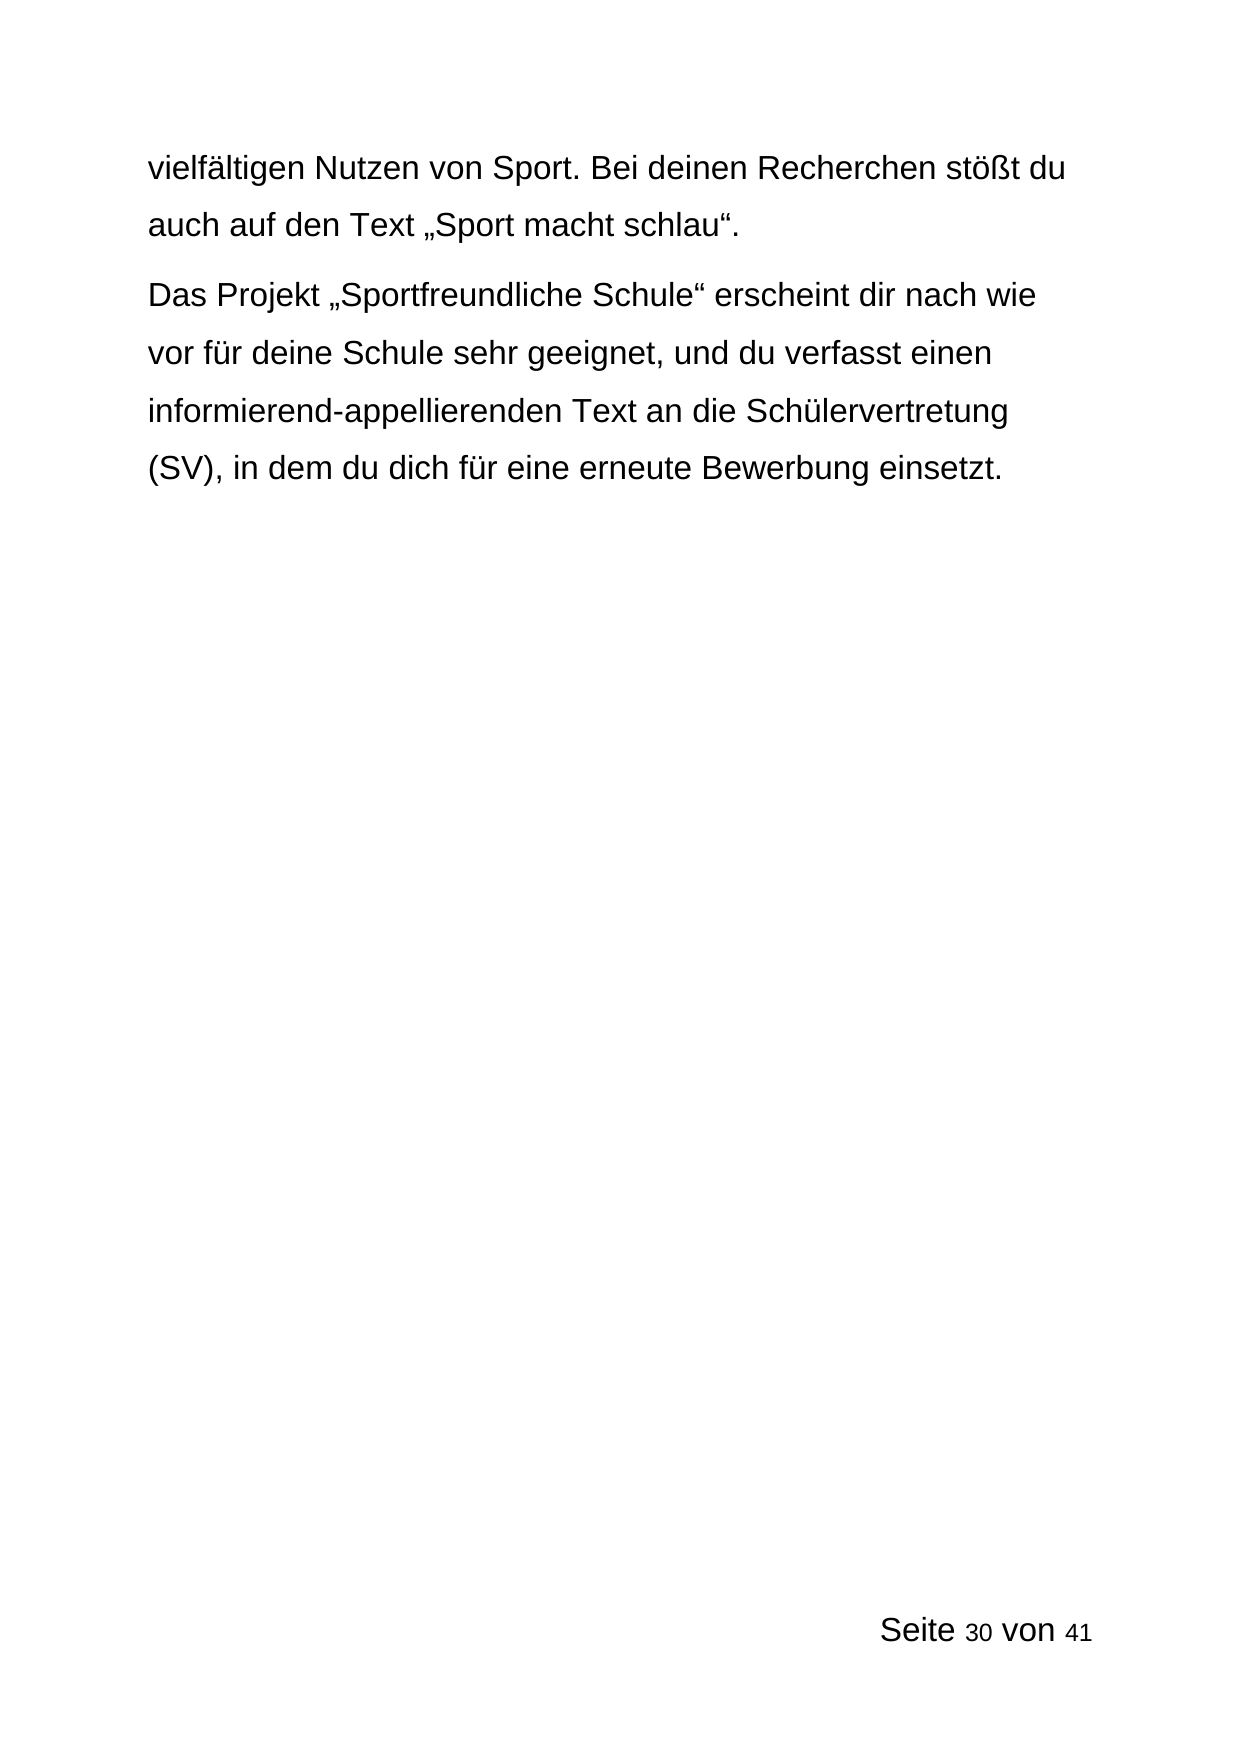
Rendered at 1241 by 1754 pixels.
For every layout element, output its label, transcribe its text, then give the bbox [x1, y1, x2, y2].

text Das Projekt „Sportfreundliche Schule“ erscheint dir nach wie vor für deine Schule sehr geeignet, und du verfasst einen informierend-appellierenden Text an die Schülervertretung (SV), in dem du dich für eine erneute Bewerbung einsetzt. [148, 275, 1092, 487]
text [148, 148, 1092, 244]
